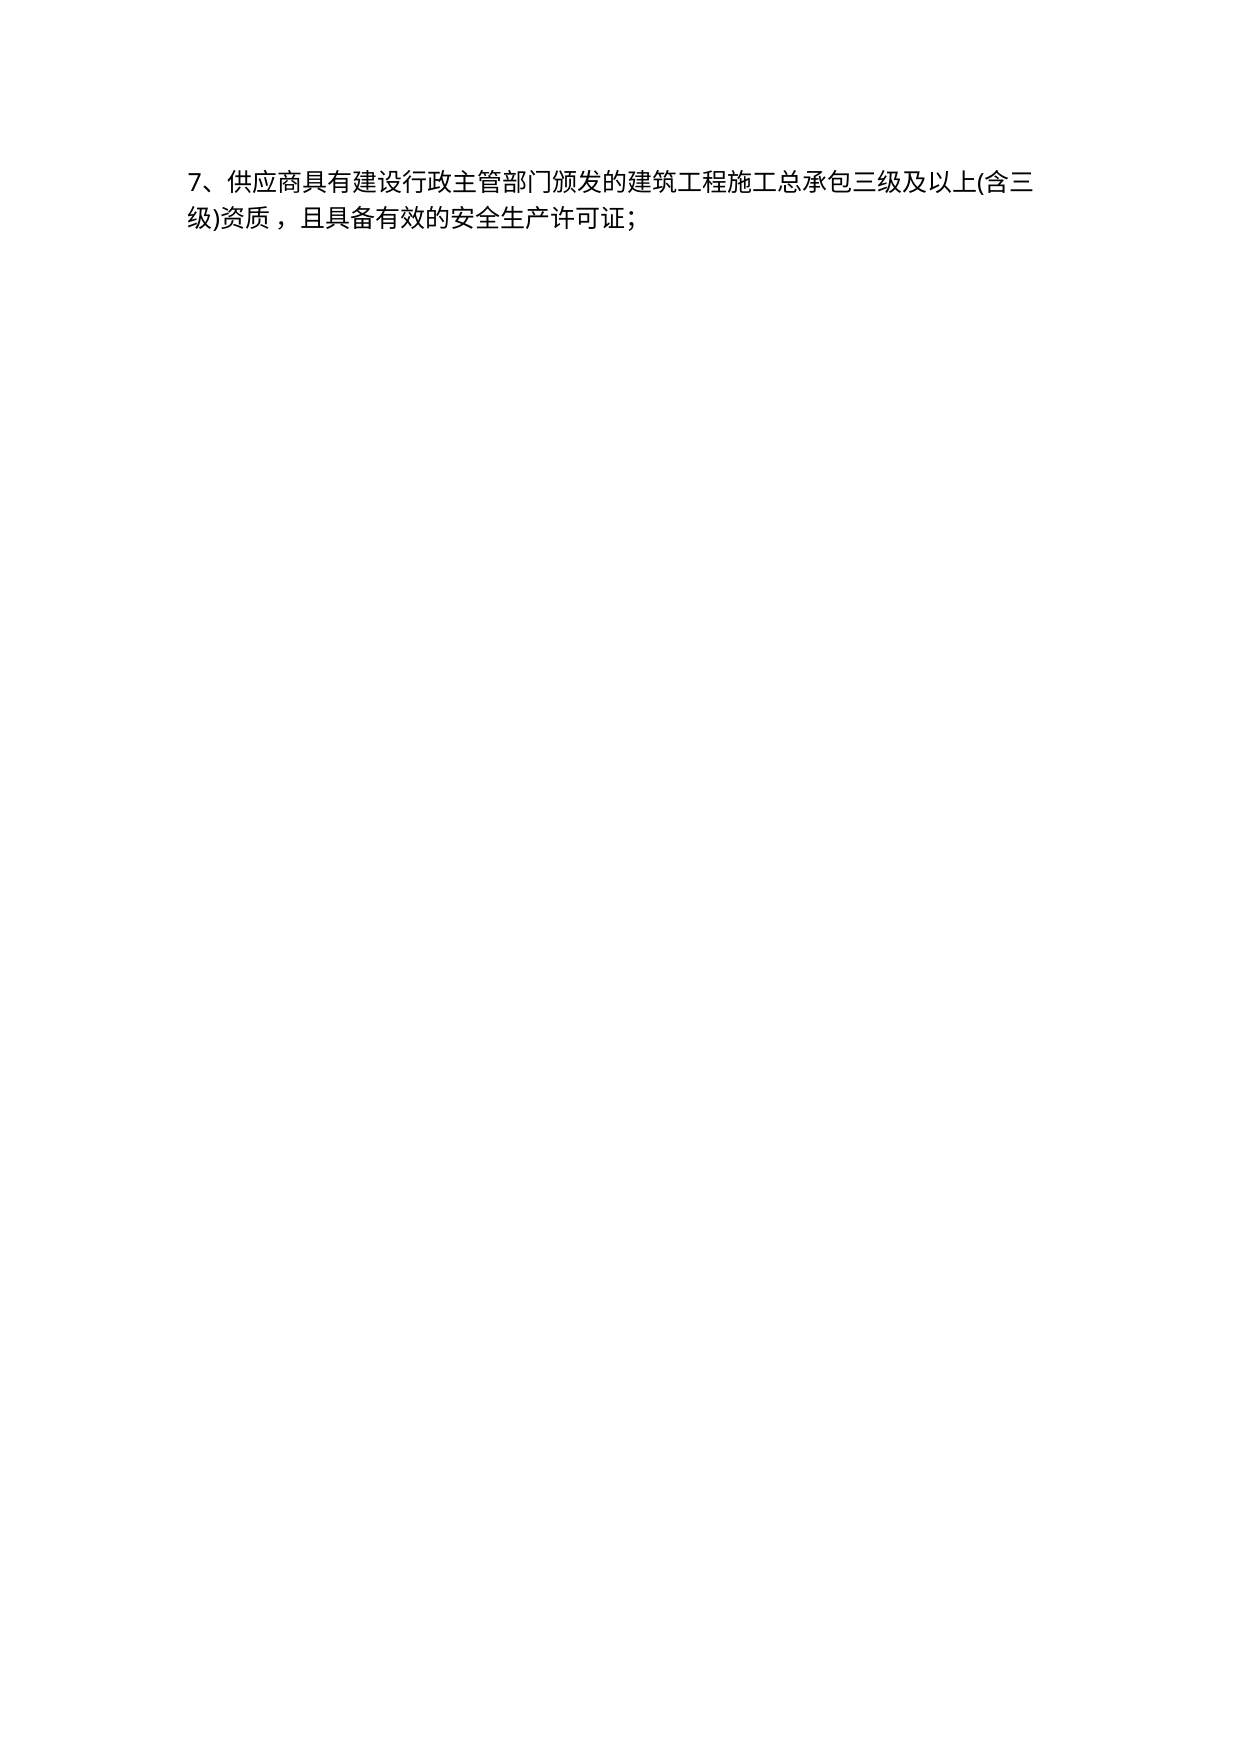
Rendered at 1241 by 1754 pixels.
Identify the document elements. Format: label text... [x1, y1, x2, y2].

text 7、供应商具有建设行政主管部门颁发的建筑工程施工总承包三级及以上(含三级)资质 ，且具备有效的安全生产许可证； [187, 162, 1053, 234]
